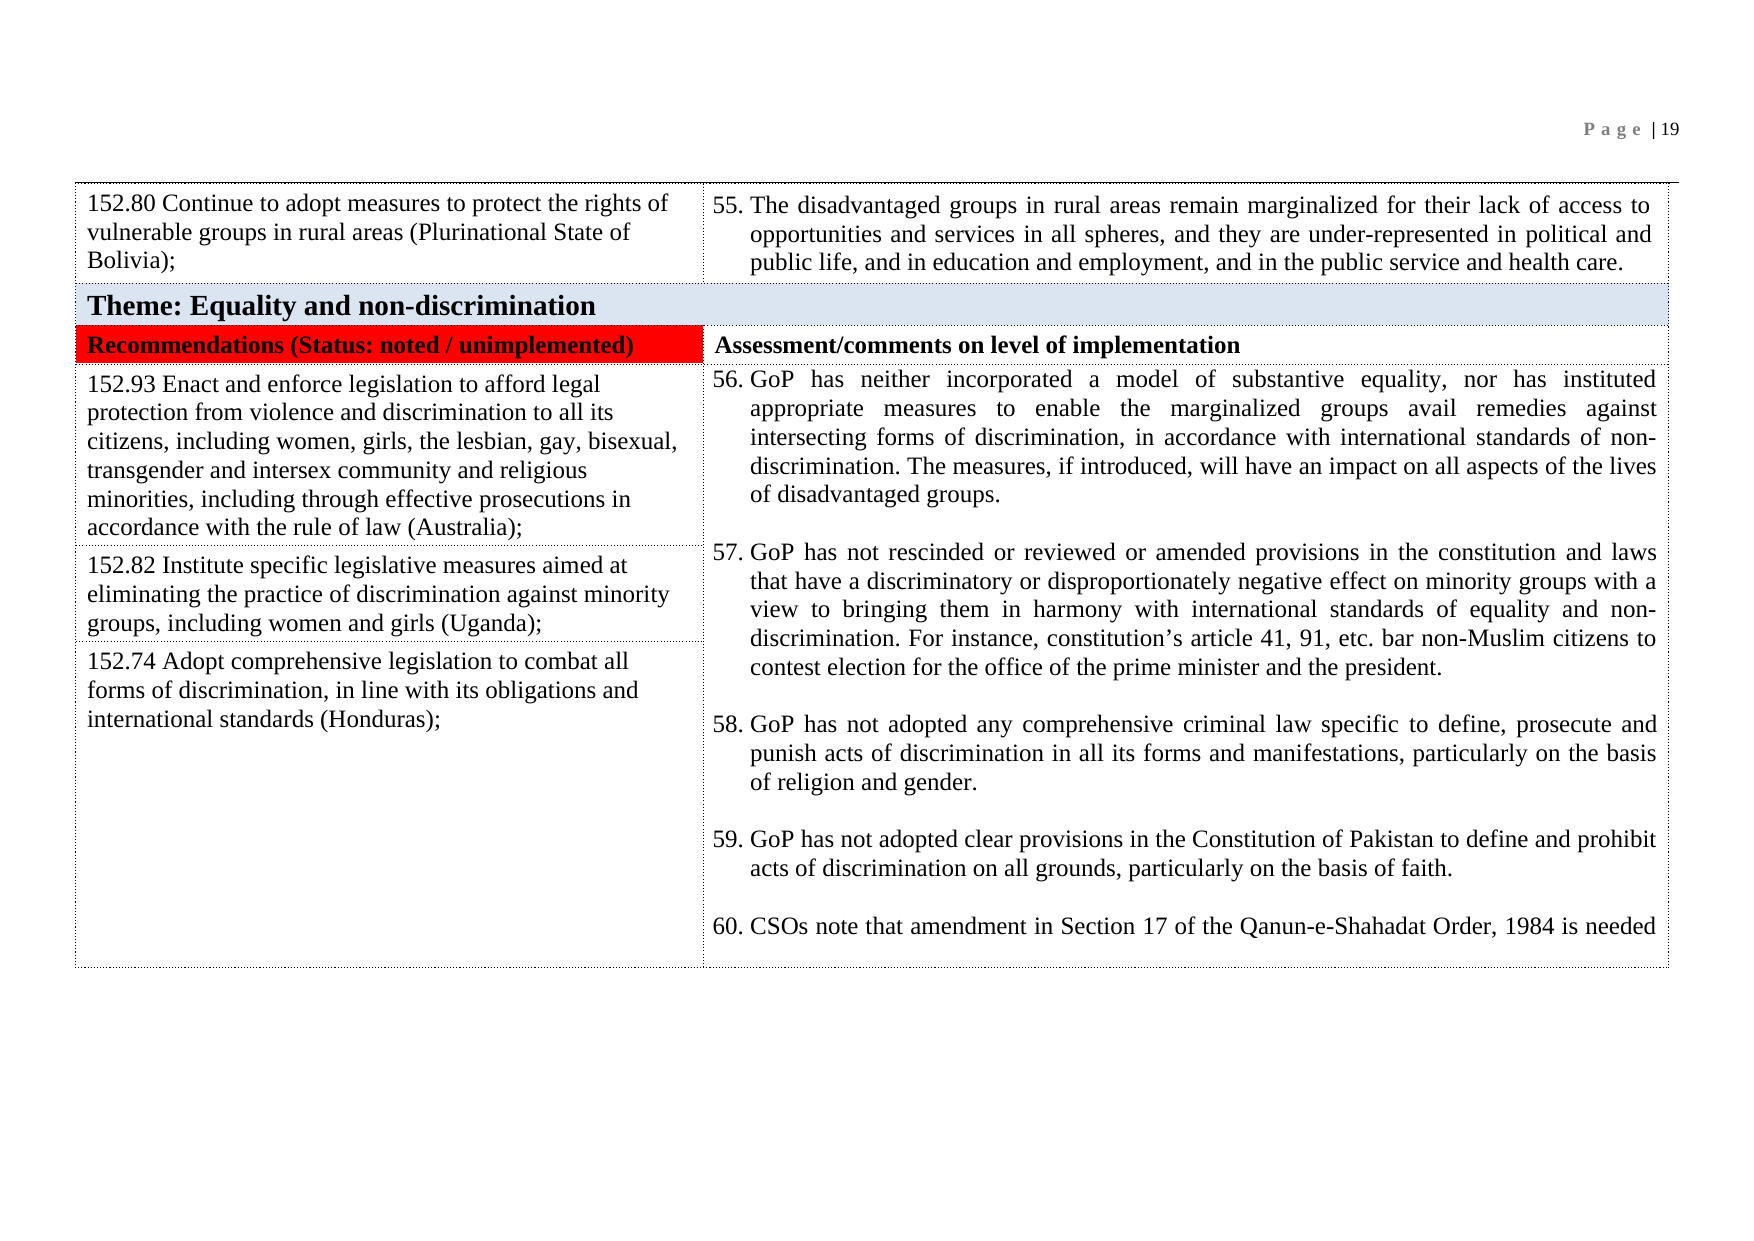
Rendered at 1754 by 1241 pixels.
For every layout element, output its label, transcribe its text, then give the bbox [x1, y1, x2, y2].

table_cell 152.80 Continue to adopt measures to protect the rights of vulnerable groups in rural areas (Plurinational State of Bolivia); [76, 183, 703, 282]
table_cell 152.93 Enact and enforce legislation to afford legal protection from violence and discrimination to all its citizens, including women, girls, the lesbian, gay, bisexual, transgender and intersex community and religious minorities, including through effective prosecutions in accordance with the rule of law (Australia); [76, 364, 703, 545]
table_cell 152.82 Institute specific legislative measures aimed at eliminating the practice of discrimination against minority groups, including women and girls (Uganda); [76, 545, 703, 641]
table_cell Recommendations (Status: noted / unimplemented) [76, 325, 703, 363]
table_cell Assessment/comments on level of implementation [703, 325, 1669, 363]
table_cell GoP has neither incorporated a model of substantive equality, nor has instituted appropriate measures to enable the marginalized groups avail remedies against intersecting forms of discrimination, in accordance with international standards of non-discrimination. The measures, if introduced, will have an impact on all aspects of the lives of disadvantaged groups. GoP has not rescinded or reviewed or amended provisions in the constitution and laws that have a discriminatory or disproportionately negative effect on minority groups with a view to bringing them in harmony with international standards of equality and non-discrimination. For instance, constitution’s article 41, 91, etc. bar non-Muslim citizens to contest election for the office of the prime minister and the president. GoP has not adopted any comprehensive criminal law specific to define, prosecute and punish acts of discrimination in all its forms and manifestations, particularly on the basis of religion and gender. GoP has not adopted clear provisions in the Constitution of Pakistan to define and prohibit acts of discrimination on all grounds, particularly on the basis of faith. CSOs note that amendment in Section 17 of the Qanun-e-Shahadat Order, 1984 is needed to provide equal evidentiary value to men and women in attestation of financial and future obligations. CSOs note that amendment in the Citizenship Act, 1951 is needed to include provisions for a Pakistani woman to transfer her nationality to her foreign husband. The Bureau of Statistics has failed to reveal data relating to religious minorities three years since the national population census held in 2017. The Council of Common Interest has deferred announcing the pending result of census for lack of consensus among provinces. [703, 364, 1669, 967]
table_cell The disadvantaged groups in rural areas remain marginalized for their lack of access to opportunities and services in all spheres, and they are under-represented in political and public life, and in education and employment, and in the public service and health care. [703, 183, 1669, 282]
table_cell 152.74 Adopt comprehensive legislation to combat all forms of discrimination, in line with its obligations and international standards (Honduras); [76, 641, 703, 967]
table_cell Theme: Equality and non-discrimination [76, 283, 1669, 325]
